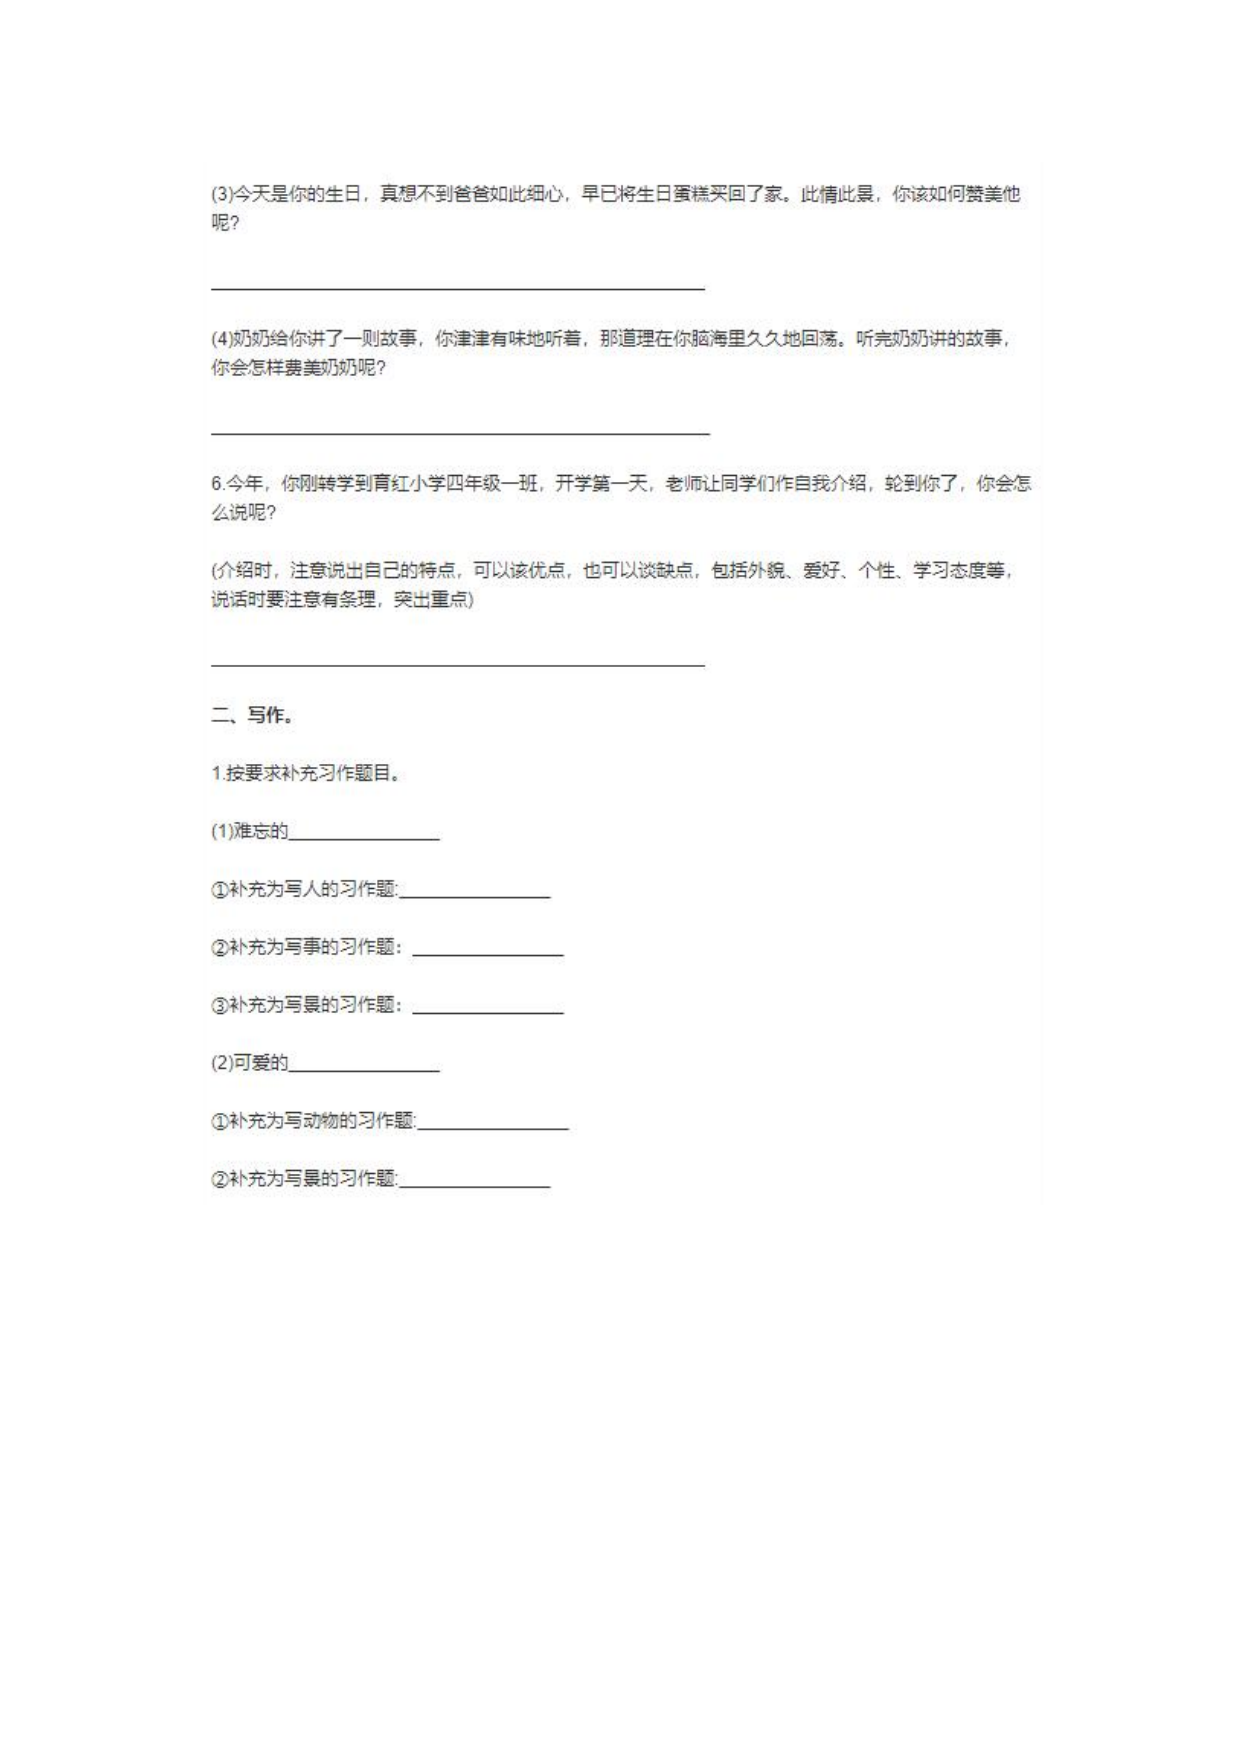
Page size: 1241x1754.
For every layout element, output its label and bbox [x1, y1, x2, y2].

picture [187, 162, 1053, 1205]
